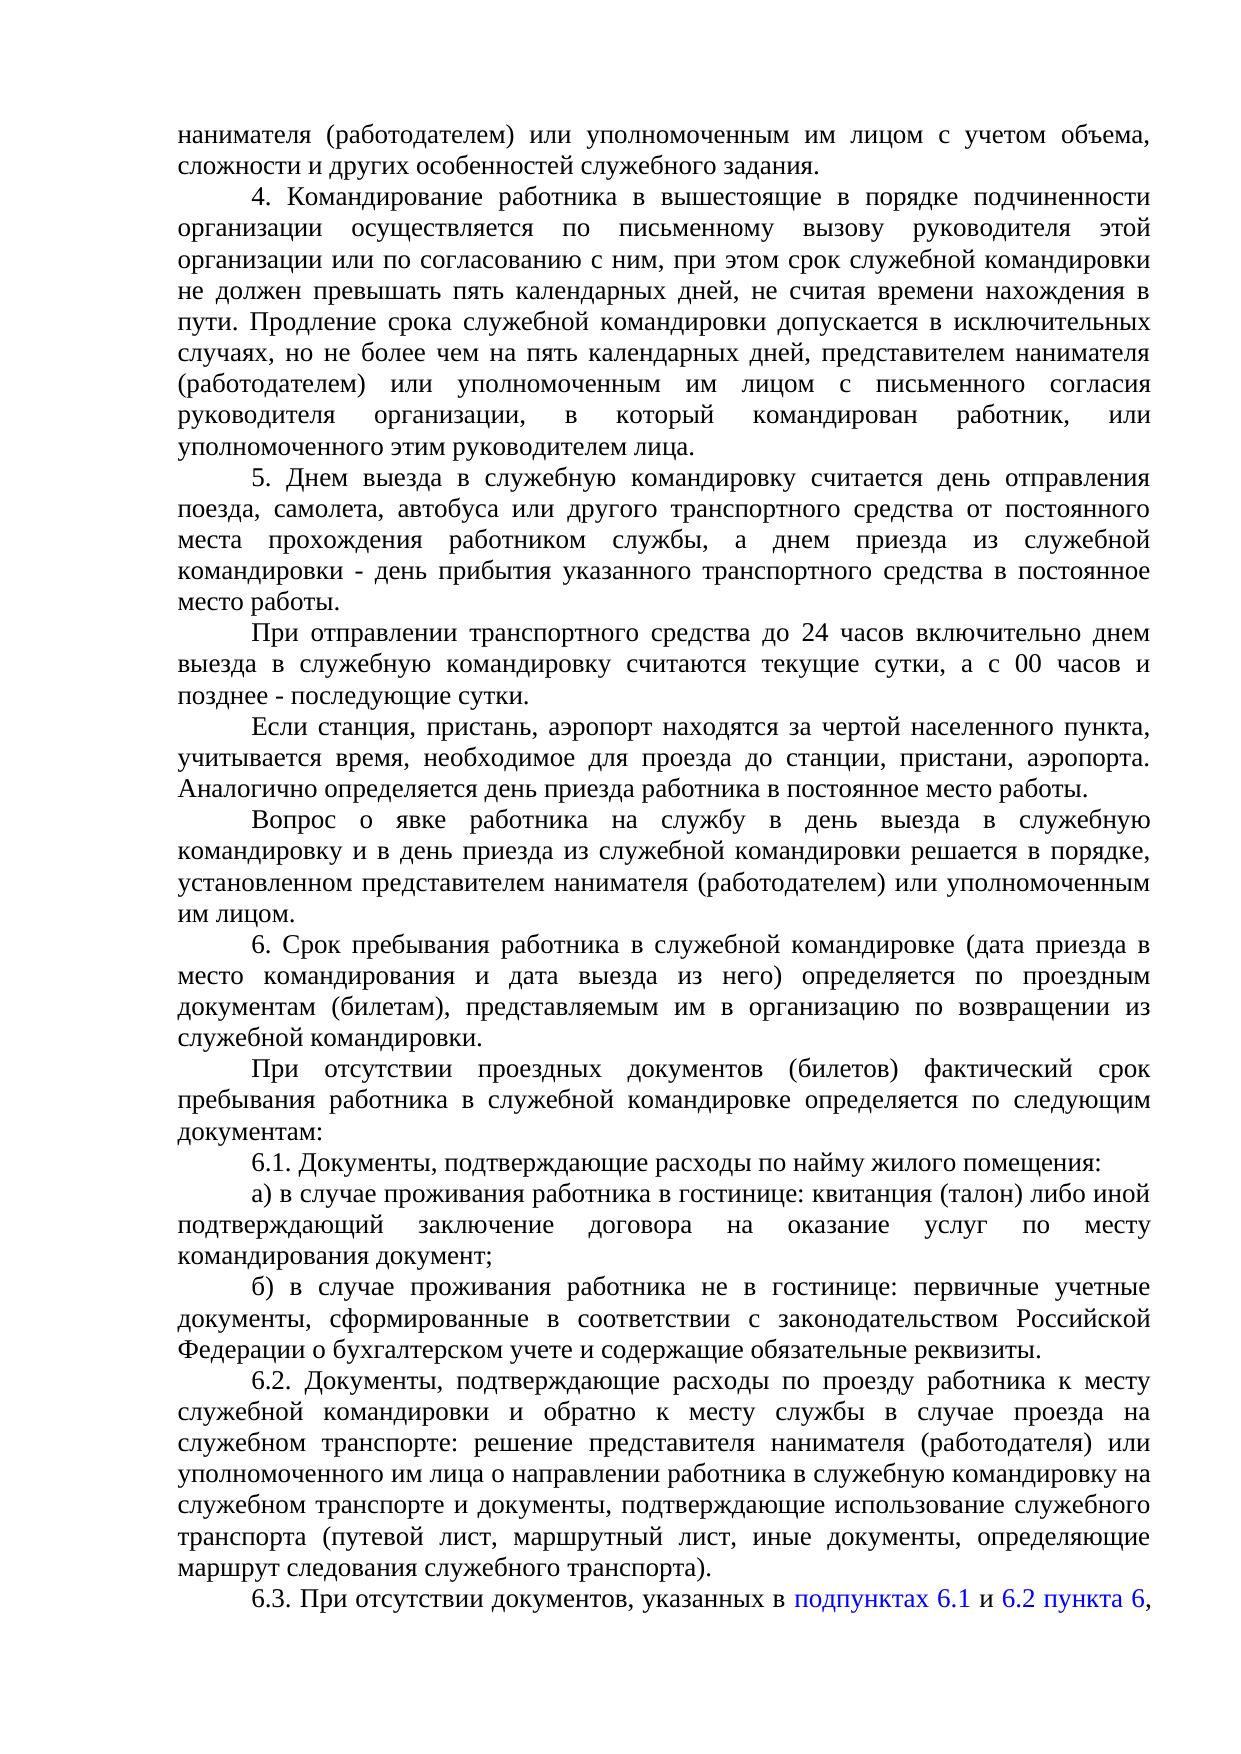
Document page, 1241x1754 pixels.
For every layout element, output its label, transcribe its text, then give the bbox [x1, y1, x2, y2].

text 4. Командирование работника в вышестоящие в порядке подчиненности организации осуществляется по письменному вызову руководителя этой организации или по согласованию с ним, при этом срок служебной командировки не должен превышать пять календарных дней, не считая времени нахождения в пути. Продление срока служебной командировки допускается в исключительных случаях, но не более чем на пять календарных дней, представителем нанимателя (работодателем) или уполномоченным им лицом с письменного согласия руководителя организации, в который командирован работник, или уполномоченного этим руководителем лица. [177, 180, 1152, 461]
text б) в случае проживания работника не в гостинице: первичные учетные документы, сформированные в соответствии с законодательством Российской Федерации о бухгалтерском учете и содержащие обязательные реквизиты. [177, 1271, 1152, 1364]
text Вопрос о явке работника на службу в день выезда в служебную командировку и в день приезда из служебной командировки решается в порядке, установленном представителем нанимателя (работодателем) или уполномоченным им лицом. [177, 803, 1152, 928]
text Если станция, пристань, аэропорт находятся за чертой населенного пункта, учитывается время, необходимое для проезда до станции, пристани, аэропорта. Аналогично определяется день приезда работника в постоянное место работы. [177, 710, 1152, 803]
text 6. Срок пребывания работника в служебной командировке (дата приезда в место командирования и дата выезда из него) определяется по проездным документам (билетам), представляемым им в организацию по возвращении из служебной командировки. [177, 928, 1152, 1052]
text а) в случае проживания работника в гостинице: квитанция (талон) либо иной подтверждающий заключение договора на оказание услуг по месту командирования документ; [177, 1177, 1152, 1271]
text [177, 118, 1152, 180]
text 5. Днем выезда в служебную командировку считается день отправления поезда, самолета, автобуса или другого транспортного средства от постоянного места прохождения работником службы, а днем приезда из служебной командировки - день прибытия указанного транспортного средства в постоянное место работы. [177, 461, 1152, 616]
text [177, 1582, 1152, 1613]
text 6.2. Документы, подтверждающие расходы по проезду работника к месту служебной командировки и обратно к месту службы в случае проезда на служебном транспорте: решение представителя нанимателя (работодателя) или уполномоченного им лица о направлении работника в служебную командировку на служебном транспорте и документы, подтверждающие использование служебного транспорта (путевой лист, маршрутный лист, иные документы, определяющие маршрут следования служебного транспорта). [177, 1364, 1152, 1582]
text При отсутствии проездных документов (билетов) фактический срок пребывания работника в служебной командировке определяется по следующим документам: [177, 1052, 1152, 1146]
text 6.1. Документы, подтверждающие расходы по найму жилого помещения: [177, 1146, 1152, 1177]
text При отправлении транспортного средства до 24 часов включительно днем выезда в служебную командировку считаются текущие сутки, а с 00 часов и позднее - последующие сутки. [177, 616, 1152, 710]
